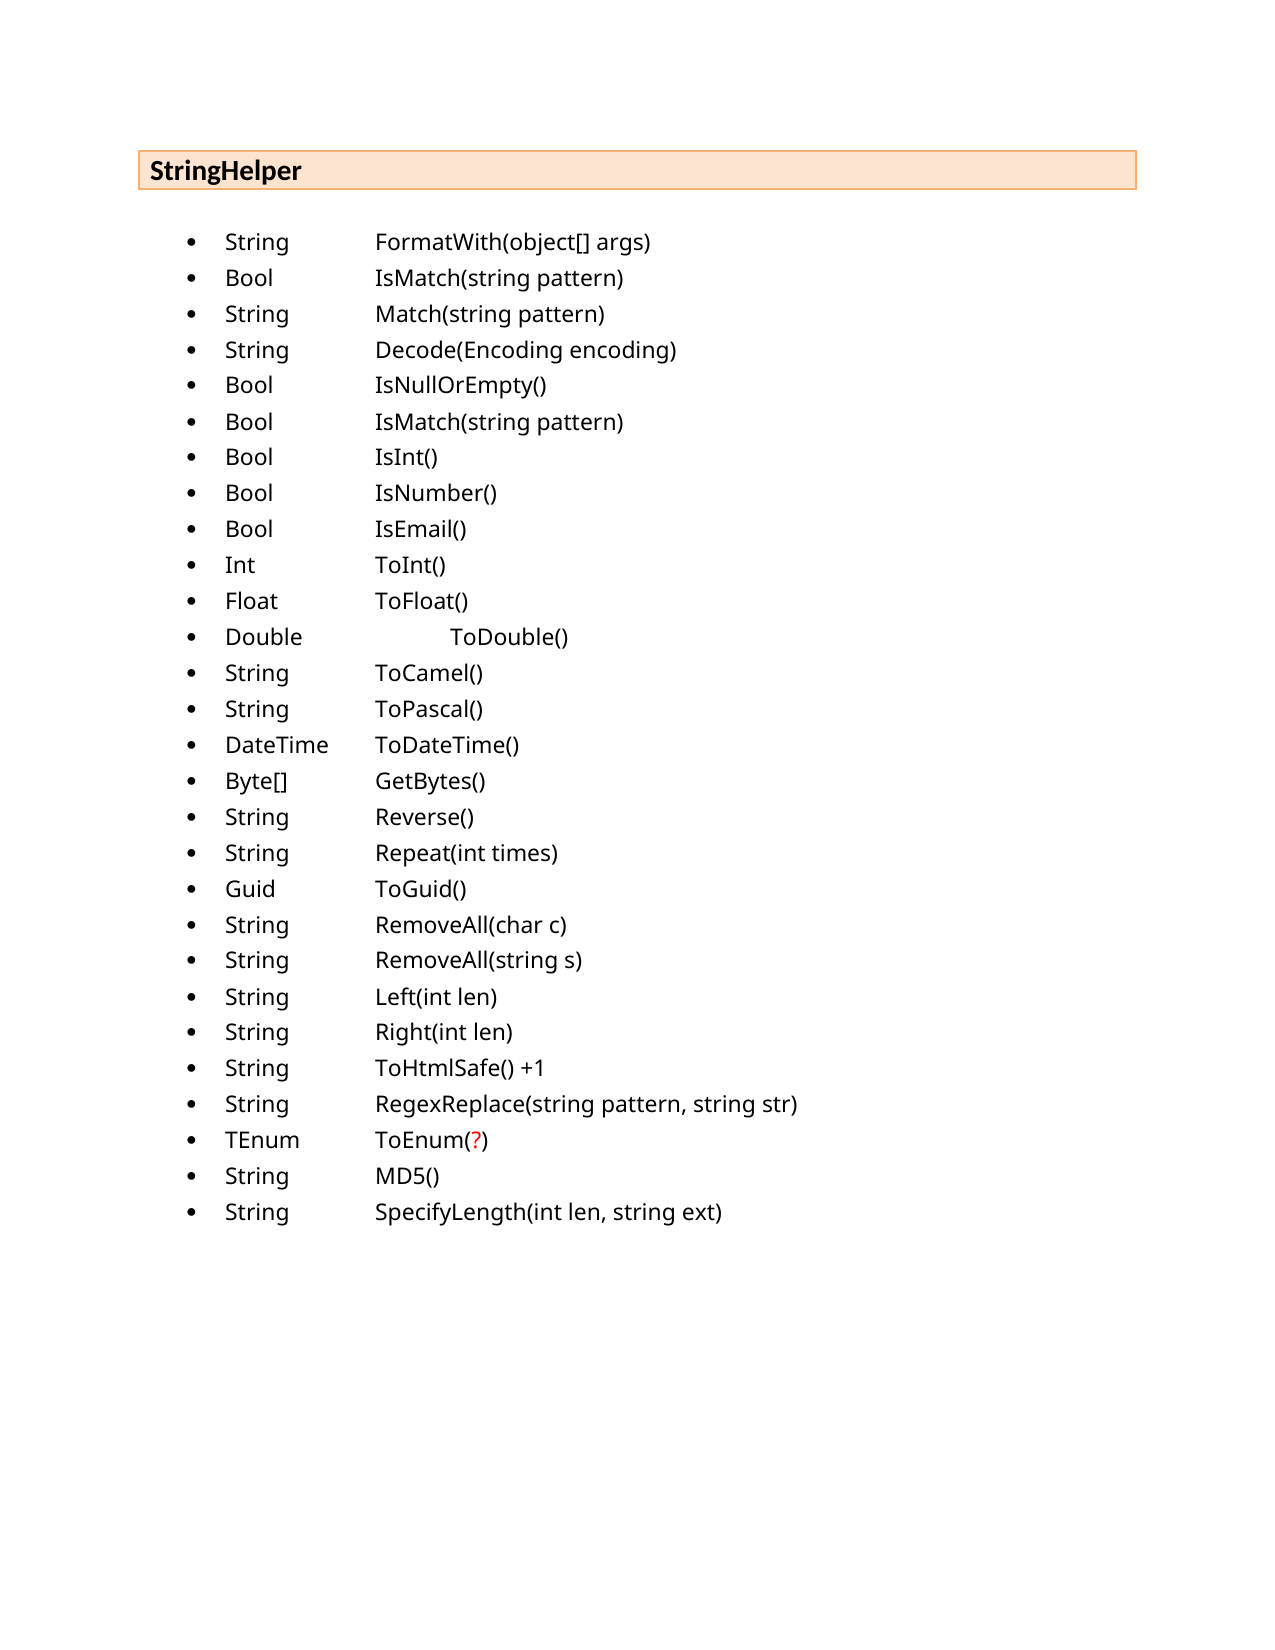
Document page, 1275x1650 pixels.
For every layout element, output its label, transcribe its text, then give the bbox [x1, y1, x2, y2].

list String RegexReplace(string pattern, string str) [187, 1088, 1125, 1119]
list String ToCamel() [187, 657, 1125, 688]
list String FormatWith(object[] args) [187, 226, 1125, 257]
list String Repeat(int times) [187, 837, 1125, 868]
list String MD5() [187, 1160, 1125, 1191]
list String Decode(Encoding encoding) [187, 333, 1125, 365]
list Bool IsNumber() [187, 477, 1125, 508]
list DateTime ToDateTime() [187, 729, 1125, 760]
list String RemoveAll(string s) [187, 944, 1125, 976]
list TEnum ToEnum(?) [187, 1124, 1125, 1155]
list Float ToFloat() [187, 585, 1125, 616]
list Bool IsInt() [187, 441, 1125, 473]
list String Reverse() [187, 801, 1125, 832]
list Bool IsMatch(string pattern) [187, 405, 1125, 437]
list Bool IsNullOrEmpty() [187, 369, 1125, 401]
list String ToHtmlSafe() +1 [187, 1052, 1125, 1083]
list String ToPascal() [187, 693, 1125, 724]
list Double ToDouble() [187, 621, 1125, 652]
list Guid ToGuid() [187, 873, 1125, 904]
list Bool IsEmail() [187, 513, 1125, 544]
list String RemoveAll(char c) [187, 908, 1125, 940]
table_header StringHelper [140, 152, 1135, 188]
list Byte[] GetBytes() [187, 765, 1125, 796]
list String Right(int len) [187, 1016, 1125, 1048]
list String Left(int len) [187, 980, 1125, 1012]
list String SpecifyLength(int len, string ext) [187, 1196, 1125, 1227]
list Bool IsMatch(string pattern) [187, 262, 1125, 293]
list String Match(string pattern) [187, 298, 1125, 329]
list Int ToInt() [187, 549, 1125, 580]
